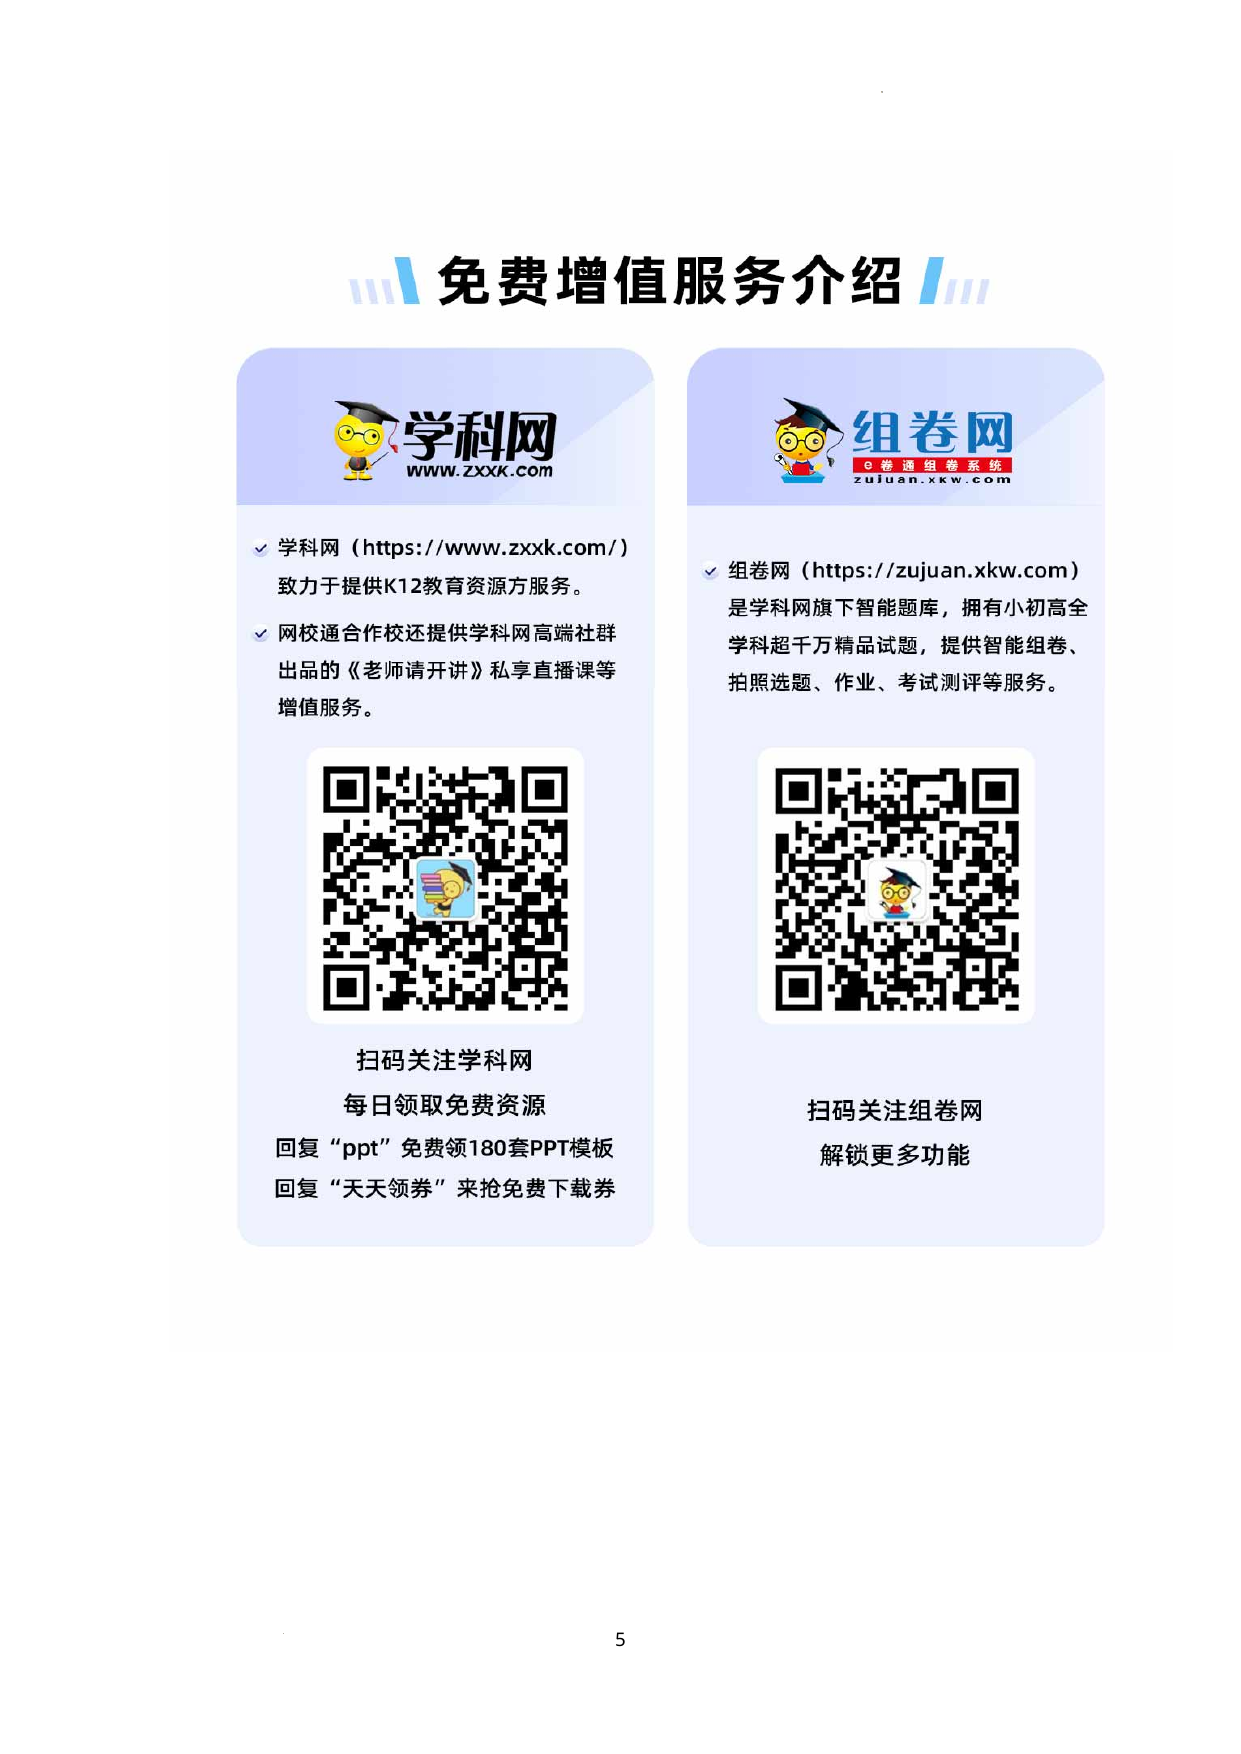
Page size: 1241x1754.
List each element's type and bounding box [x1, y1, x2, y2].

picture [168, 150, 1173, 1352]
